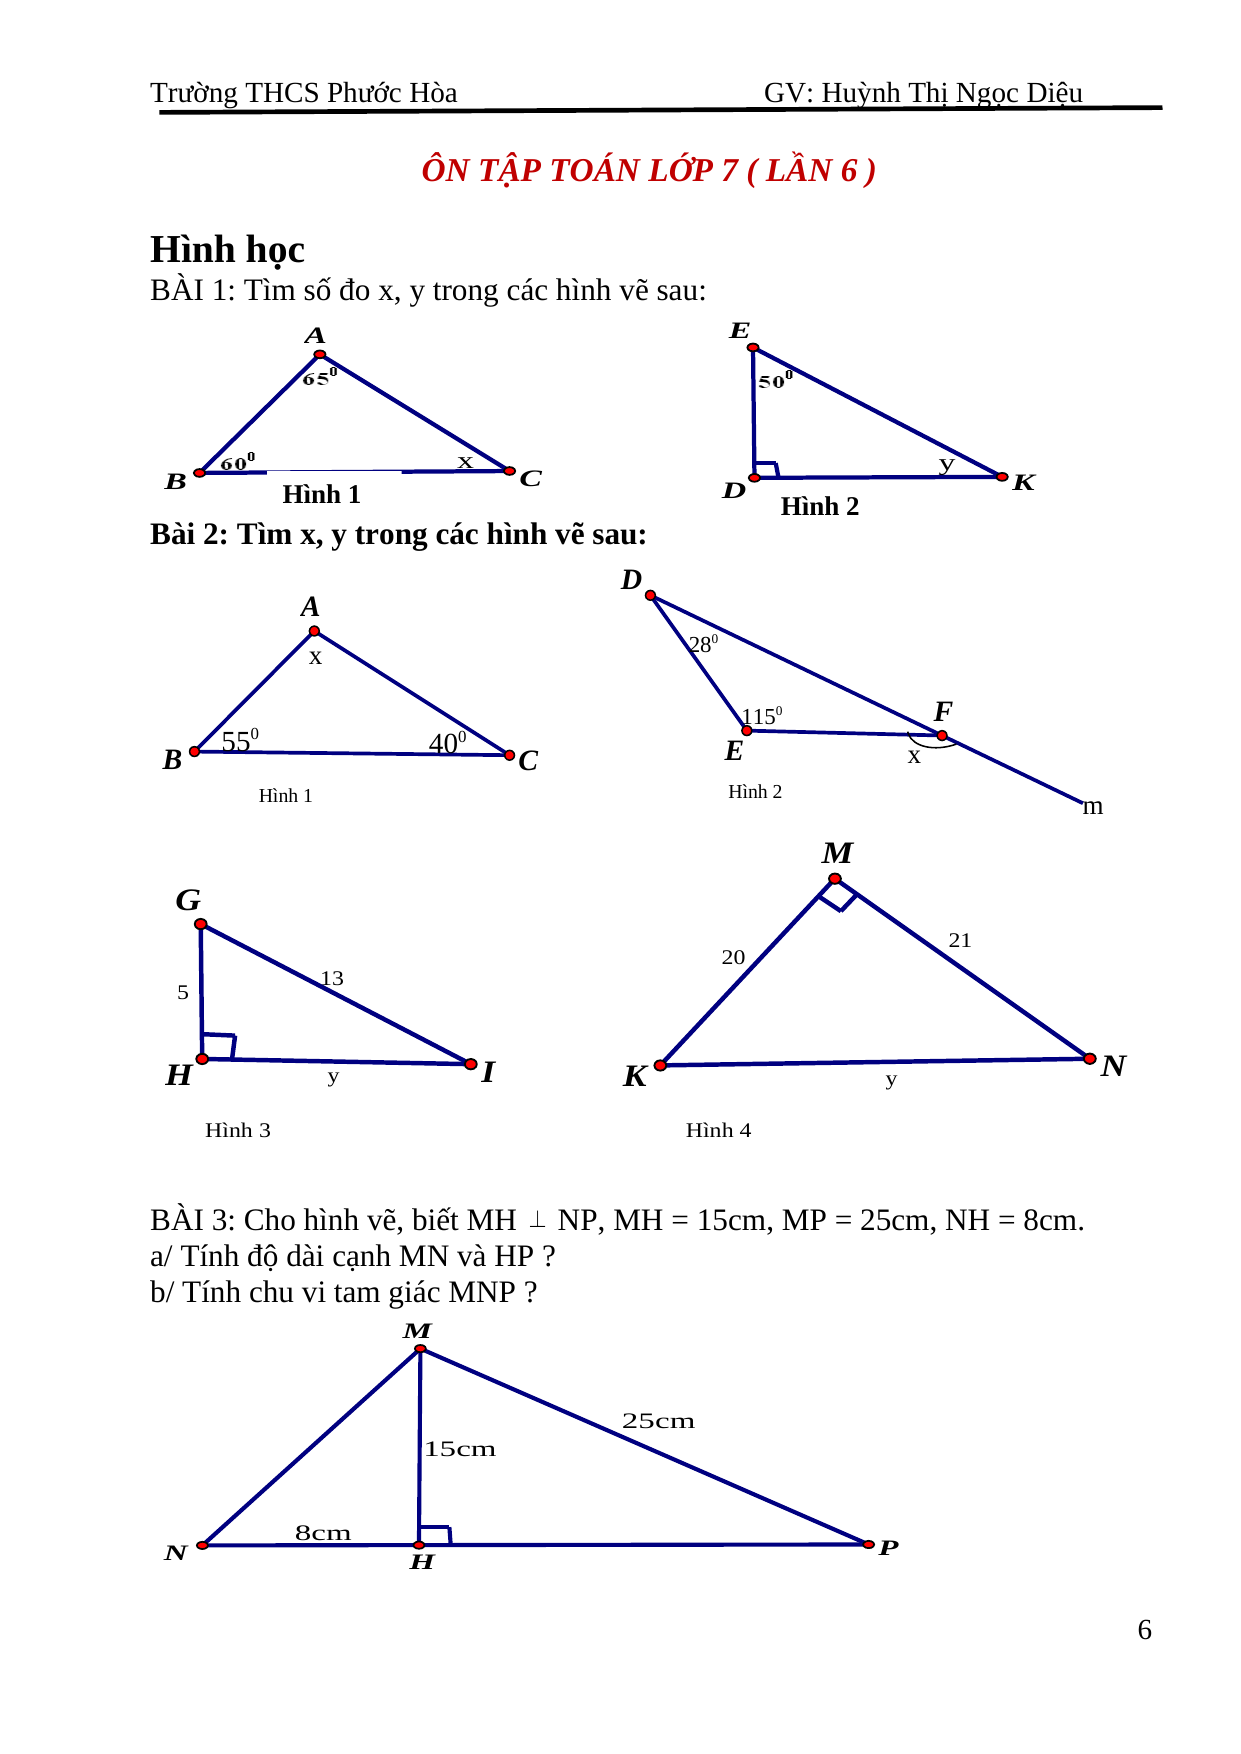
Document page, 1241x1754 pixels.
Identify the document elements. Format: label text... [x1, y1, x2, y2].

text a/ Tính độ dài cạnh MN và HP ? [150, 1237, 1152, 1273]
text ÔN TẬP TOÁN LỚP 7 ( LẦN 6 ) [150, 150, 1152, 188]
text Bài 2: Tìm x, y trong các hình vẽ sau: [150, 515, 1152, 551]
text b/ Tính chu vi tam giác MNP ? [150, 1273, 1152, 1309]
text BÀI 1: Tìm số đo x, y trong các hình vẽ sau: [150, 271, 1152, 307]
text BÀI 3: Cho hình vẽ, biết MH NP, MH = 15cm, MP = 25cm, NH = 8cm. [150, 1201, 1152, 1237]
text Hình học [150, 226, 1152, 271]
